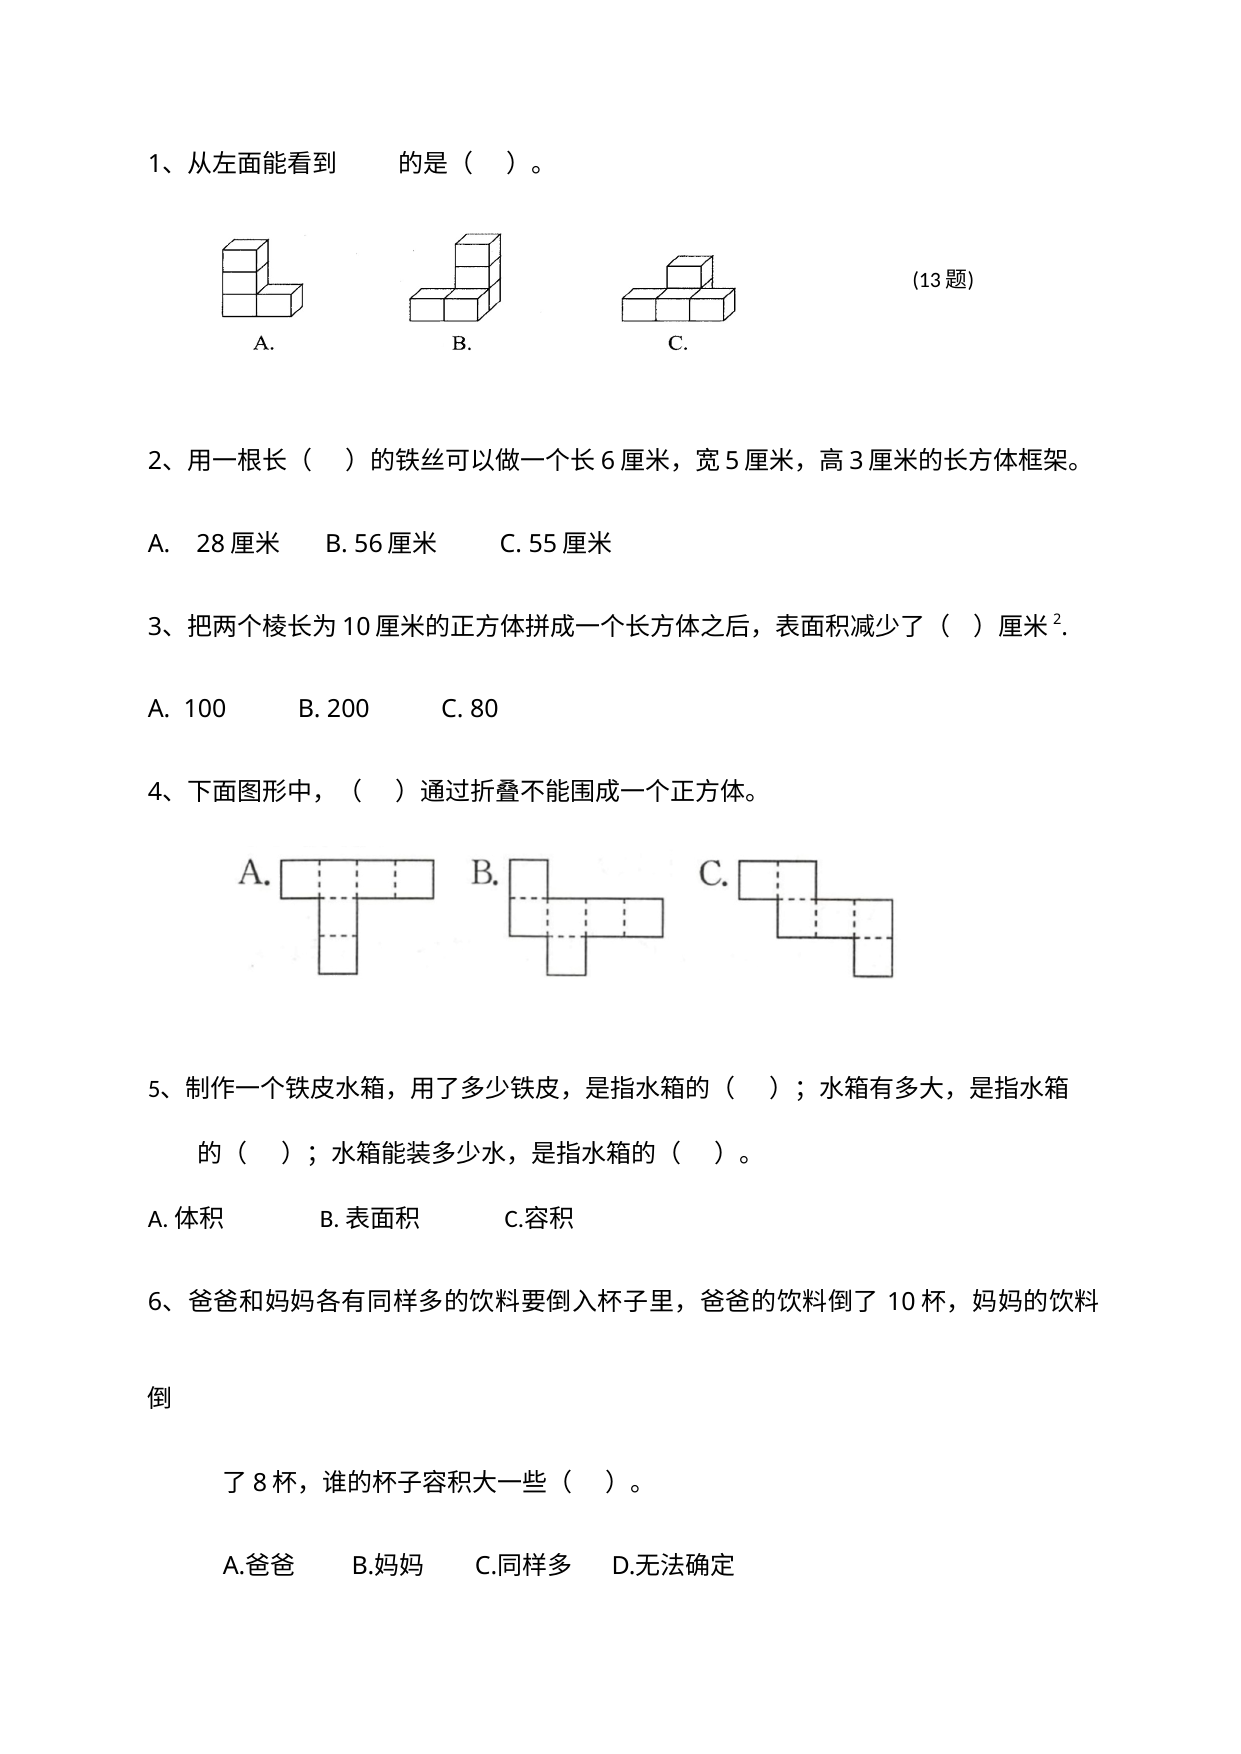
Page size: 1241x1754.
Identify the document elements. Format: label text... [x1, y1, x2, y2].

text A.爸爸 B.妈妈 C.同样多 D.无法确定 [148, 1531, 1100, 1596]
text 了8杯，谁的杯子容积大一些（ ）。 [148, 1448, 1100, 1513]
list 的（ ）；水箱能装多少水，是指水箱的（ ）。 [148, 1119, 1100, 1184]
picture [230, 846, 907, 980]
list 从左面能看到 的是（ ）。 [148, 129, 1100, 194]
text 6、爸爸和妈妈各有同样多的饮料要倒入杯子里，爸爸的饮料倒了10杯，妈妈的饮料倒 [148, 1267, 1100, 1429]
list 用一根长（ ）的铁丝可以做一个长6厘米，宽5厘米，高3厘米的长方体框架。 [148, 426, 1100, 491]
list 制作一个铁皮水箱，用了多少铁皮，是指水箱的（ ）；水箱有多大，是指水箱 [148, 1054, 1100, 1119]
list 把两个棱长为10厘米的正方体拼成一个长方体之后，表面积减少了（ ）厘米2. [148, 592, 1100, 657]
picture [192, 226, 781, 359]
list 下面图形中，（ ）通过折叠不能围成一个正方体。 [148, 757, 1100, 822]
list 28厘米 B. 56厘米 C. 55厘米 [148, 509, 1100, 574]
list 100 B. 200 C. 80 [148, 675, 1100, 740]
list 体积 B. 表面积 C.容积 [148, 1184, 1100, 1249]
